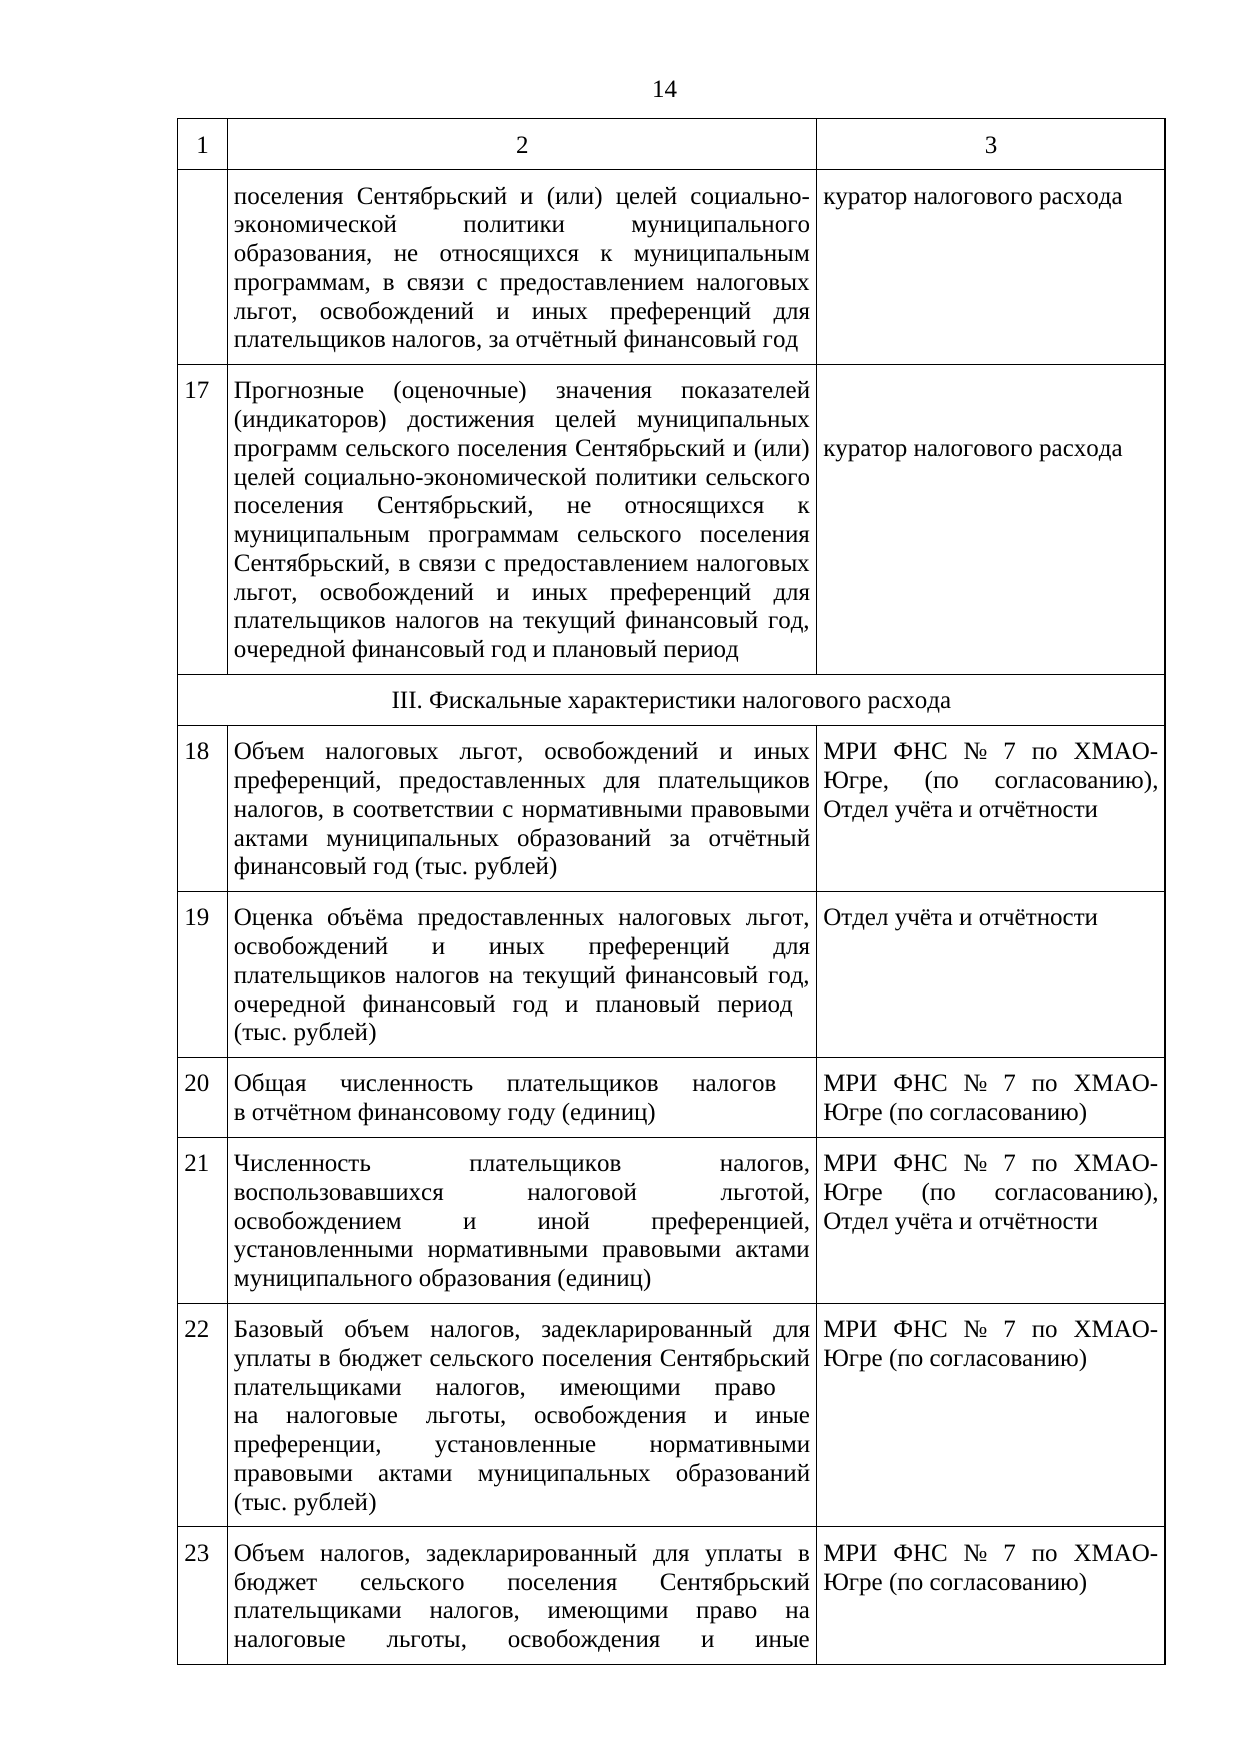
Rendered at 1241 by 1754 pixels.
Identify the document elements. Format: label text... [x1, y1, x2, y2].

table_cell Оценка объёма предоставленных налоговых льгот, освобождений и иных преференций для плательщиков налогов на текущий финансовый год, очередной финансовый год и плановый период (тыс. рублей) [228, 892, 816, 1057]
table_header 2 [228, 119, 816, 169]
table_cell куратор налогового расхода [817, 365, 1164, 674]
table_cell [817, 1527, 1164, 1663]
table_cell Численность плательщиков налогов, воспользовавшихся налоговой льготой, освобождением и иной преференцией, установленными нормативными правовыми актами муниципального образования (единиц) [228, 1138, 816, 1303]
table_cell 18 [178, 726, 227, 891]
table_cell Объем налоговых льгот, освобождений и иных преференций, предоставленных для плательщиков налогов, в соответствии с нормативными правовыми актами муниципальных образований за отчётный финансовый год (тыс. рублей) [228, 726, 816, 891]
table_cell МРИ ФНС № 7 по ХМАО-Югре (по согласованию) [817, 1058, 1164, 1137]
table_cell МРИ ФНС № 7 по ХМАО-Югре (по согласованию) [817, 1304, 1164, 1526]
table_cell III. Фискальные характеристики налогового расхода [178, 675, 1164, 725]
table_cell Отдел учёта и отчётности [817, 892, 1164, 1057]
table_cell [228, 170, 816, 364]
table_cell 17 [178, 365, 227, 674]
table_cell Прогнозные (оценочные) значения показателей (индикаторов) достижения целей муниципальных программ сельского поселения Сентябрьский и (или) целей социально-экономической политики сельского поселения Сентябрьский, не относящихся к муниципальным программам сельского поселения Сентябрьский, в связи с предоставлением налоговых льгот, освобождений и иных преференций для плательщиков налогов на текущий финансовый год, очередной финансовый год и плановый период [228, 365, 816, 674]
table_cell Базовый объем налогов, задекларированный для уплаты в бюджет сельского поселения Сентябрьский плательщиками налогов, имеющими право на налоговые льготы, освобождения и иные преференции, установленные нормативными правовыми актами муниципальных образований (тыс. рублей) [228, 1304, 816, 1526]
table_cell 23 [178, 1527, 227, 1663]
table_cell 20 [178, 1058, 227, 1137]
table_cell МРИ ФНС № 7 по ХМАО-Югре, (по согласованию), Отдел учёта и отчётности [817, 726, 1164, 891]
table_cell 21 [178, 1138, 227, 1303]
table_header 3 [817, 119, 1164, 169]
table_cell Общая численность плательщиков налогов в отчётном финансовому году (единиц) [228, 1058, 816, 1137]
table_header 1 [178, 119, 227, 169]
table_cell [228, 1527, 816, 1663]
table_cell куратор налогового расхода [817, 170, 1164, 364]
table_cell 22 [178, 1304, 227, 1526]
table_cell 19 [178, 892, 227, 1057]
table_cell 16 [178, 170, 227, 364]
table_cell МРИ ФНС № 7 по ХМАО-Югре (по согласованию), Отдел учёта и отчётности [817, 1138, 1164, 1303]
